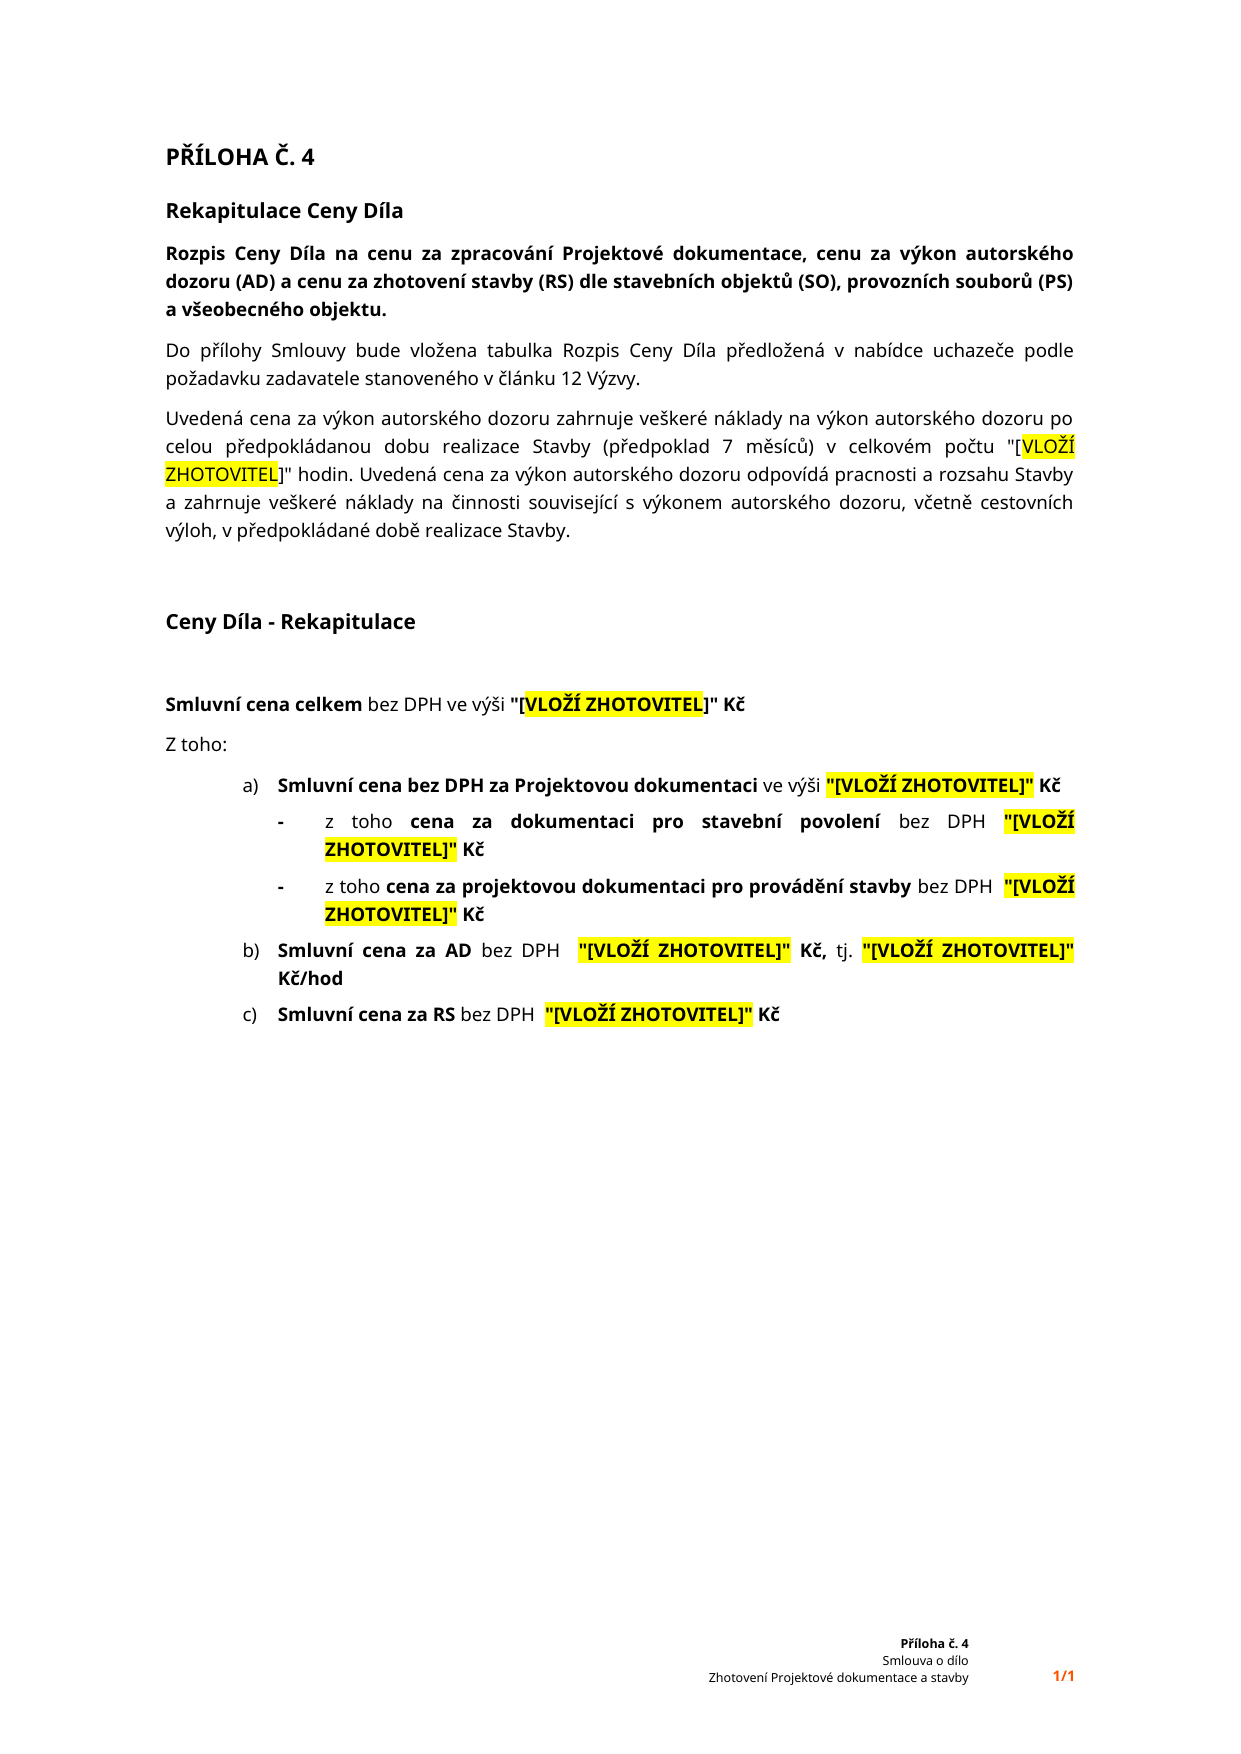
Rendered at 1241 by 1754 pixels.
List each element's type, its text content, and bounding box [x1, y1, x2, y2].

list Smluvní cena za RS bez DPH "[VLOŽÍ ZHOTOVITEL]" Kč [753, 1002, 1075, 1027]
text Uvedená cena za výkon autorského dozoru zahrnuje veškeré náklady na výkon autorského dozoru po celou předpokládanou dobu realizace Stavby (předpoklad 7 měsíců) v celkovém počtu "[VLOŽÍ ZHOTOVITEL]" hodin. Uvedená cena za výkon autorského dozoru odpovídá pracnosti a rozsahu Stavby a zahrnuje veškeré náklady na činnosti související s výkonem autorského dozoru, včetně cestovních výloh, v předpokládané době realizace Stavby. [165, 405, 1075, 543]
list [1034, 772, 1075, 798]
text Smluvní cena celkem bez DPH ve výši "[VLOŽÍ ZHOTOVITEL]" Kč [703, 691, 1075, 717]
text Rozpis Ceny Díla na cenu za zpracování Projektové dokumentace, cenu za výkon autorského dozoru (AD) a cenu za zhotovení stavby (RS) dle stavebních objektů (SO), provozních souborů (PS) a všeobecného objektu. [165, 240, 1075, 322]
text Rekapitulace Ceny Díla [165, 197, 1075, 225]
list z toho cena za projektovou dokumentaci pro provádění stavby bez DPH "[VLOŽÍ ZHOTOVITEL]" Kč [278, 873, 1075, 926]
list z toho cena za dokumentaci pro stavební povolení bez DPH "[VLOŽÍ ZHOTOVITEL]" Kč [278, 808, 1075, 862]
list Smluvní cena za RS bez DPH "[VLOŽÍ ZHOTOVITEL]" Kč [242, 1002, 545, 1027]
text Ceny Díla - Rekapitulace [165, 607, 1075, 635]
list Smluvní cena bez DPH za Projektovou dokumentaci ve výši "[VLOŽÍ ZHOTOVITEL]" Kč [242, 772, 826, 798]
text Do přílohy Smlouvy bude vložena tabulka Rozpis Ceny Díla předložená v nabídce uchazeče podle požadavku zadavatele stanoveného v článku 12 Výzvy. [165, 337, 1075, 390]
list Smluvní cena za AD bez DPH "[VLOŽÍ ZHOTOVITEL]" Kč, tj. "[VLOŽÍ ZHOTOVITEL]" Kč/hod [242, 937, 1075, 991]
text Příloha č. 4 [165, 141, 1075, 173]
text Smluvní cena celkem bez DPH ve výši "[VLOŽÍ ZHOTOVITEL]" Kč [165, 691, 525, 717]
text Z toho: [165, 732, 1075, 757]
